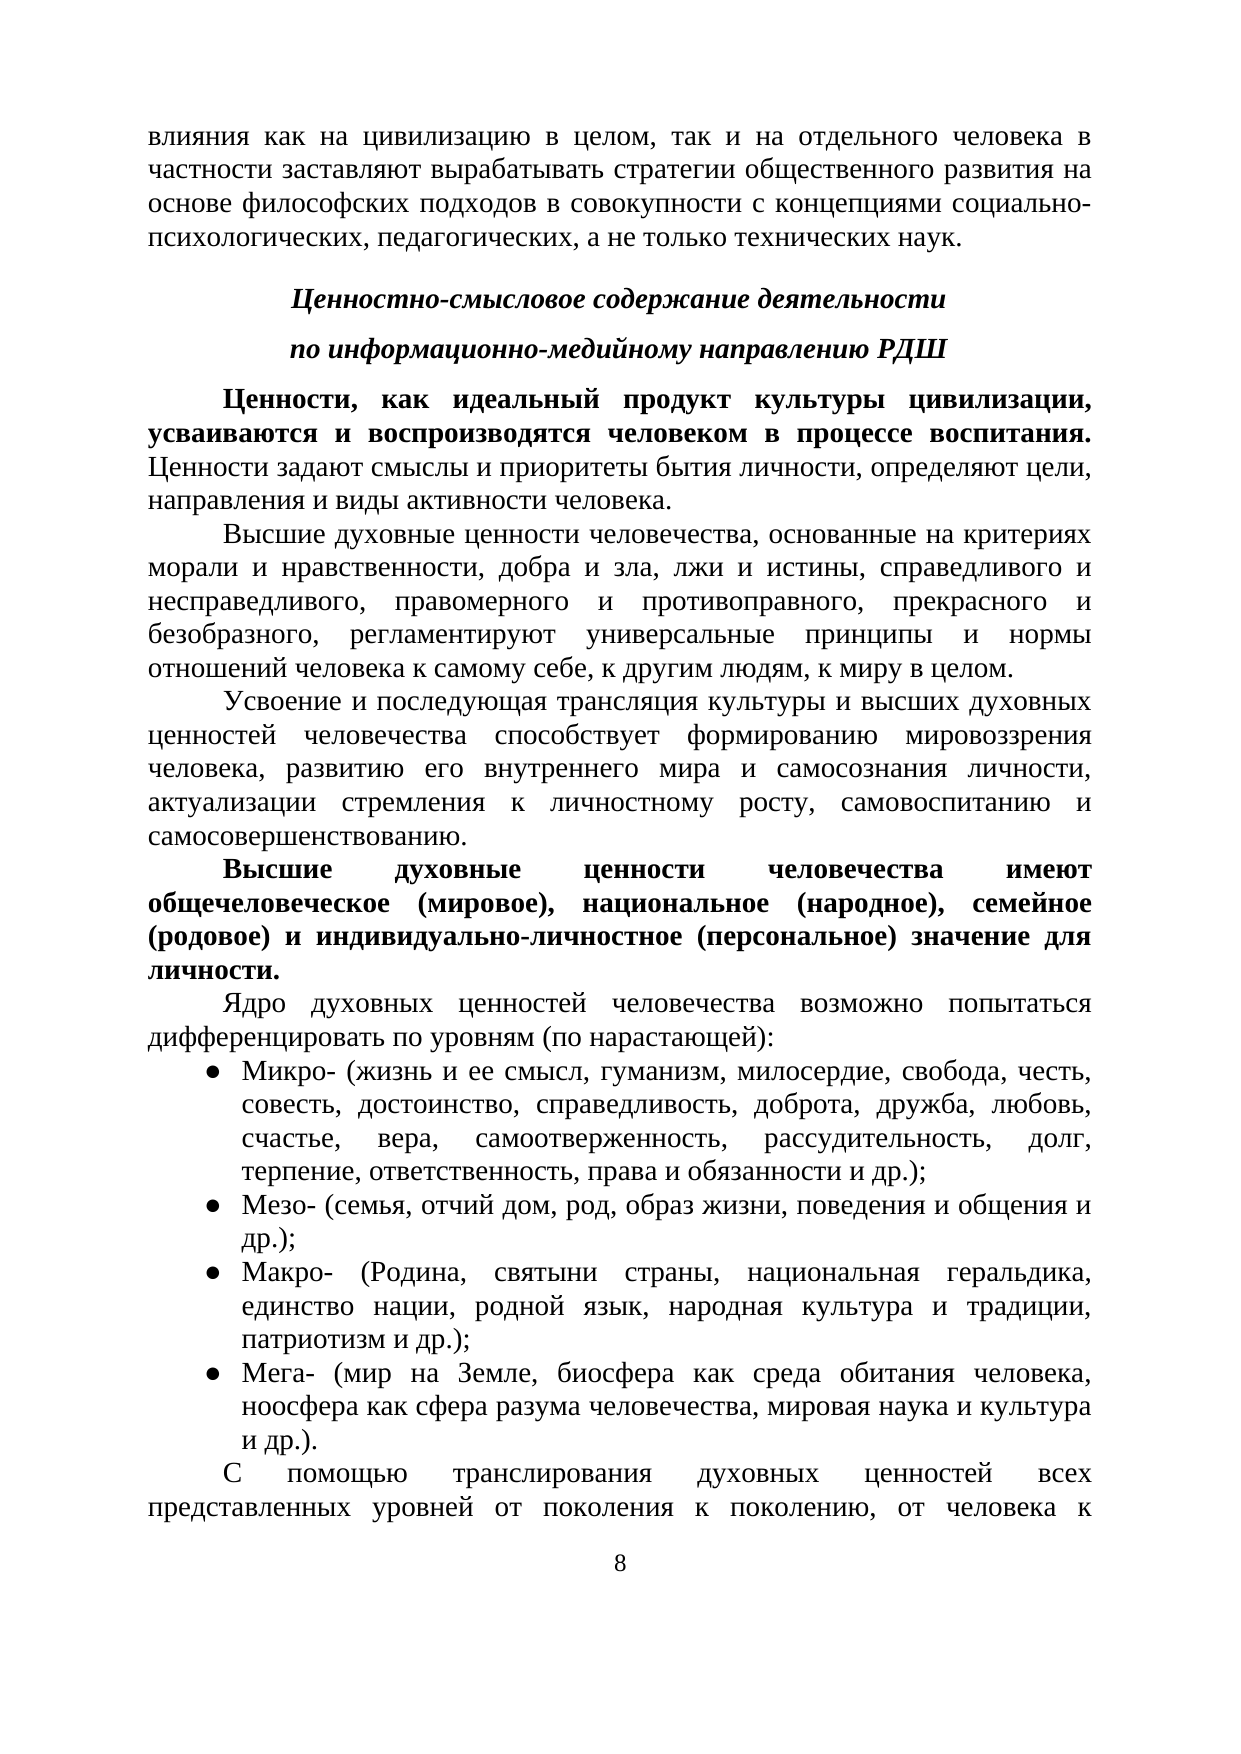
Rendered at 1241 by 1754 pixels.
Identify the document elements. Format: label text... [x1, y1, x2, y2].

text Высшие духовные ценности человечества, основанные на критериях морали и нравственности, добра и зла, лжи и истины, справедливого и несправедливого, правомерного и противоправного, прекрасного и безобразного, регламентируют универсальные принципы и нормы отношений человека к самому себе, к другим людям, к миру в целом. [148, 516, 1092, 683]
list Макро- (Родина, святыни страны, национальная геральдика, единство нации, родной язык, народная культура и традиции, патриотизм и др.); [204, 1254, 1092, 1355]
text по информационно-медийному направлению РДШ [148, 331, 1092, 365]
list Микро- (жизнь и ее смысл, гуманизм, милосердие, свобода, честь, совесть, достоинство, справедливость, доброта, дружба, любовь, счастье, вера, самоотверженность, рассудительность, долг, терпение, ответственность, права и обязанности и др.); [204, 1052, 1092, 1187]
text Высшие духовные ценности человечества имеют общечеловеческое (мировое), национальное (народное), семейное (родовое) и индивидуально-личностное (персональное) значение для личности. [148, 851, 1092, 985]
text Усвоение и последующая трансляция культуры и высших духовных ценностей человечества способствует формированию мировоззрения человека, развитию его внутреннего мира и самосознания личности, актуализации стремления к личностному росту, самовоспитанию и самосовершенствованию. [148, 683, 1092, 851]
text Ядро духовных ценностей человечества возможно попытаться дифференцировать по уровням (по нарастающей): [148, 985, 1092, 1052]
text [148, 118, 1092, 252]
list Мезо- (семья, отчий дом, род, образ жизни, поведения и общения и др.); [204, 1187, 1092, 1254]
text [148, 1455, 1092, 1522]
text Ценности, как идеальный продукт культуры цивилизации, усваиваются и воспроизводятся человеком в процессе воспитания. Ценности задают смыслы и приоритеты бытия личности, определяют цели, направления и виды активности человека. [148, 382, 1092, 516]
list Мега- (мир на Земле, биосфера как среда обитания человека, ноосфера как сфера разума человечества, мировая наука и культура и др.). [204, 1355, 1092, 1455]
text Ценностно-смысловое содержание деятельности [148, 281, 1092, 314]
